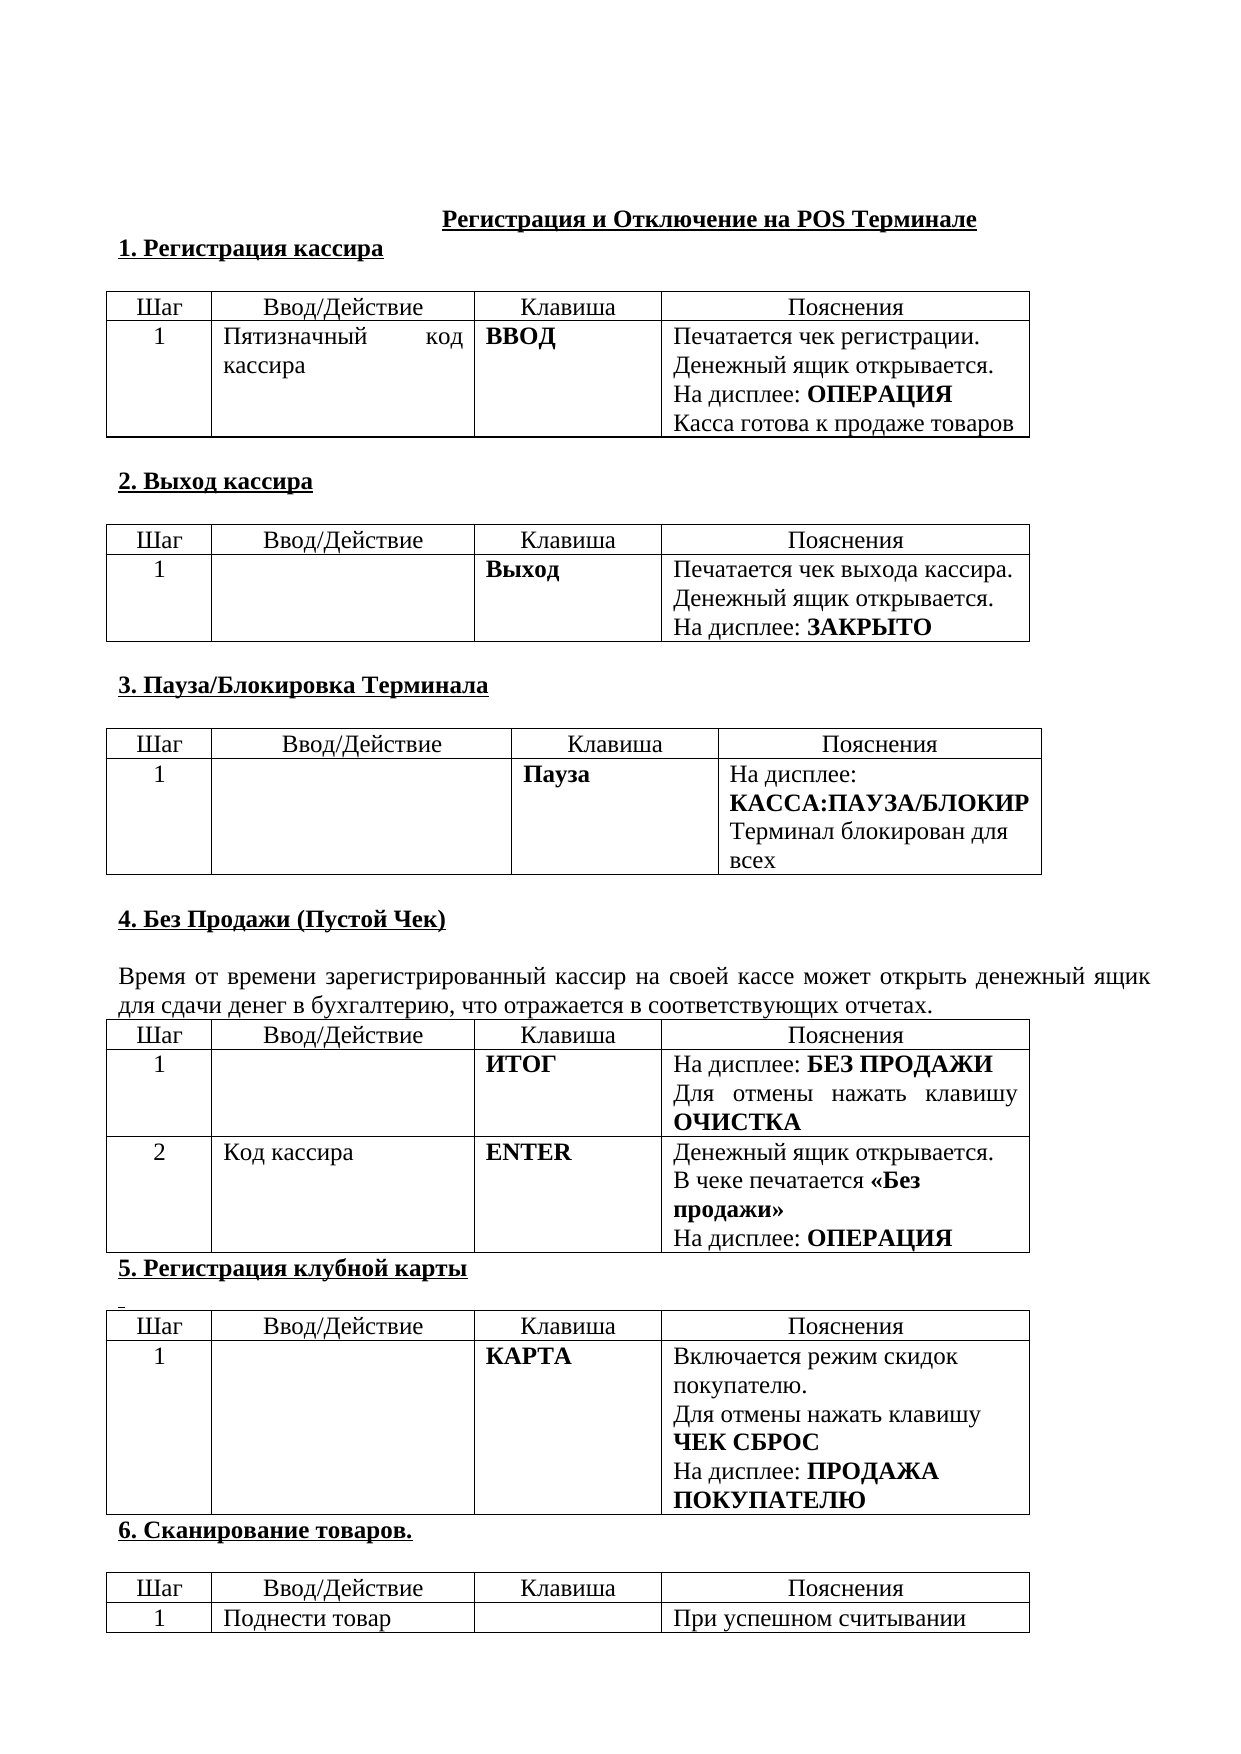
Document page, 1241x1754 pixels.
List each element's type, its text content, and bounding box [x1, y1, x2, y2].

table_header Пояснения [662, 1573, 1029, 1602]
table_header Шаг [107, 1020, 211, 1048]
table_header Ввод/Действие [212, 292, 474, 320]
table_cell 1 [107, 555, 211, 641]
table_header Клавиша [475, 525, 661, 553]
table_cell [212, 1341, 474, 1514]
table_header Клавиша [475, 1573, 661, 1602]
table_cell Печатается чек выхода кассира. Денежный ящик открывается. На дисплее: ЗАКРЫТО [662, 555, 1029, 641]
table_cell Включается режим скидок покупателю. Для отмены нажать клавишу ЧЕК СБРОС На дисплее: ПРОДАЖА ПОКУПАТЕЛЮ [662, 1341, 1029, 1514]
table_header Клавиша [512, 729, 718, 758]
table_header Пояснения [662, 1020, 1029, 1048]
table_cell Код кассира [212, 1137, 474, 1252]
table_header Шаг [107, 1573, 211, 1602]
table_cell 1 [107, 1050, 211, 1136]
table_cell Выход [475, 555, 661, 641]
table_cell [475, 1603, 661, 1632]
table_header Пояснения [662, 525, 1029, 553]
table_cell ENTER [475, 1137, 661, 1252]
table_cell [212, 1603, 474, 1632]
table_cell 1 [107, 1341, 211, 1514]
table_cell 1 [107, 321, 211, 436]
table_header Пояснения [662, 1311, 1029, 1340]
table_cell 1 [107, 1603, 211, 1632]
text 4. Без Продажи (Пустой Чек) [118, 904, 1152, 932]
table_cell На дисплее: БЕЗ ПРОДАЖИ Для отмены нажать клавишу ОЧИСТКА [662, 1050, 1029, 1136]
table_cell Пятизначный код кассира [212, 321, 474, 436]
table_header Ввод/Действие [212, 729, 511, 758]
text Время от времени зарегистрированный кассир на своей кассе может открыть денежный ящик для сдачи денег в бухгалтерию, что отражается в соответствующих отчетах. [118, 961, 1152, 1019]
table_header Клавиша [475, 1020, 661, 1048]
table_cell На дисплее: КАССА:ПАУЗА/БЛОКИР Терминал блокирован для всех [719, 759, 1041, 874]
table_cell ВВОД [475, 321, 661, 436]
table_header Ввод/Действие [212, 525, 474, 553]
text 6. Сканирование товаров. [118, 1515, 1152, 1543]
table_header Ввод/Действие [212, 1020, 474, 1048]
text Регистрация и Отключение на POS Терминале [193, 204, 1152, 233]
table_header Клавиша [475, 1311, 661, 1340]
table_cell ИТОГ [475, 1050, 661, 1136]
table_cell 2 [107, 1137, 211, 1252]
table_header Шаг [107, 292, 211, 320]
text 3. Пауза/Блокировка Терминала [118, 671, 1152, 699]
table_header Шаг [107, 1311, 211, 1340]
table_cell [212, 759, 511, 874]
table_header Пояснения [662, 292, 1029, 320]
table_cell [212, 1050, 474, 1136]
table_header Клавиша [475, 292, 661, 320]
table_cell Денежный ящик открывается. В чеке печатается «Без продажи» На дисплее: ОПЕРАЦИЯ [662, 1137, 1029, 1252]
table_cell 1 [107, 759, 211, 874]
text 1. Регистрация кассира [118, 233, 1152, 262]
table_header Пояснения [719, 729, 1041, 758]
table_header Ввод/Действие [212, 1573, 474, 1602]
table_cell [662, 1603, 1029, 1632]
table_header Шаг [107, 525, 211, 553]
table_header Ввод/Действие [212, 1311, 474, 1340]
text 2. Выход кассира [118, 466, 1152, 495]
table_header Шаг [107, 729, 211, 758]
table_cell Печатается чек регистрации. Денежный ящик открывается. На дисплее: ОПЕРАЦИЯ Касса готова к продаже товаров [662, 321, 1029, 436]
table_cell [212, 555, 474, 641]
table_cell КАРТА [475, 1341, 661, 1514]
text 5. Регистрация клубной карты [118, 1253, 1152, 1282]
table_cell Пауза [512, 759, 718, 874]
